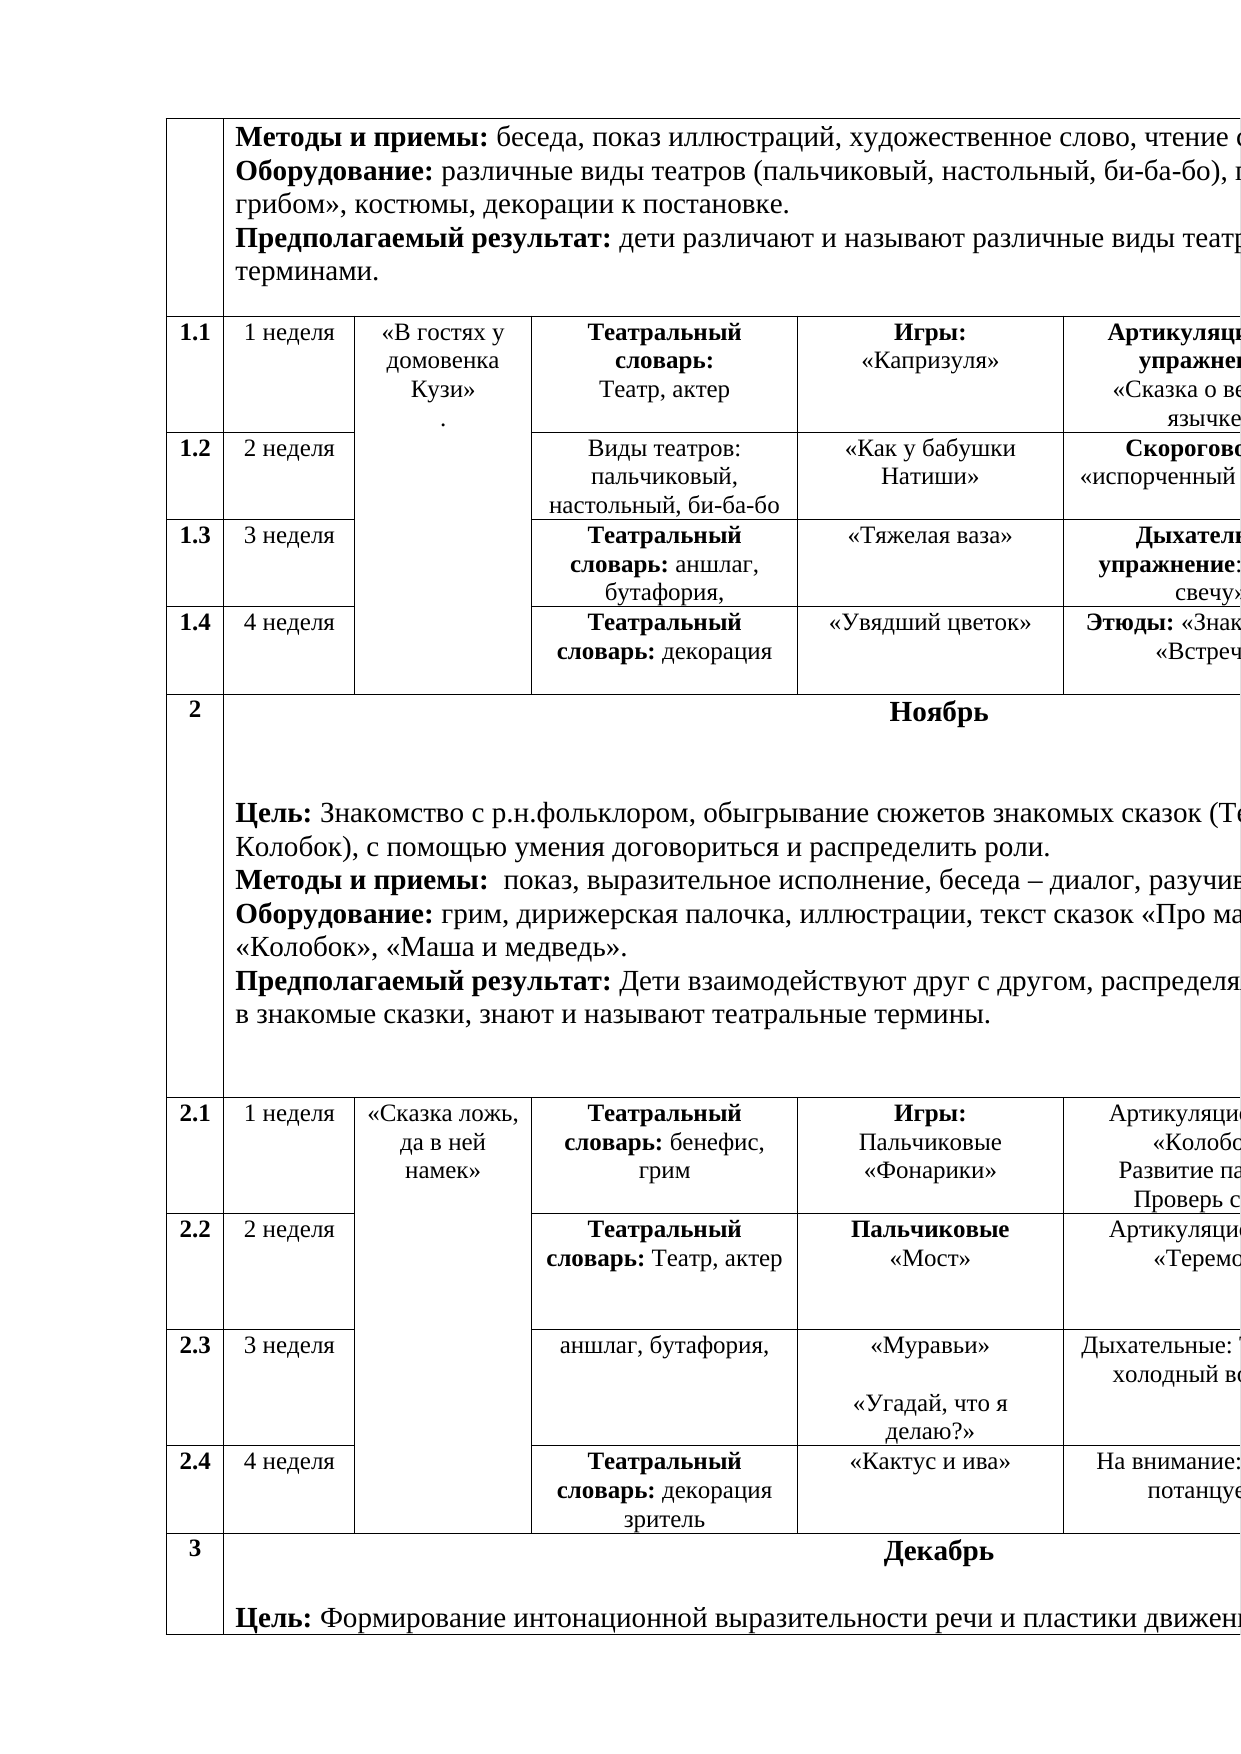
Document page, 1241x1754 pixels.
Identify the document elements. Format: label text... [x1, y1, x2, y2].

table_cell 1 [167, 119, 223, 316]
table_cell Виды театров: пальчиковый, настольный, би-ба-бо [532, 433, 797, 519]
table_cell Игры: Пальчиковые «Фонарики» [798, 1098, 1063, 1213]
table_cell 3 неделя [224, 520, 354, 606]
table_cell 3 неделя [224, 1330, 354, 1445]
table_cell Дыхательные: Теплый – холодный воздух» [1064, 1330, 1240, 1445]
table_cell 2.1 [167, 1098, 223, 1213]
table_cell 4 неделя [224, 1446, 354, 1532]
table_cell 1.3 [167, 520, 223, 606]
table_cell Театральный словарь: декорация зритель [532, 1446, 797, 1532]
table_cell 1 неделя [224, 1098, 354, 1213]
table_cell «В гостях у домовенка Кузи» . [355, 317, 531, 693]
table_cell Театральный словарь: декорация [532, 607, 797, 693]
table_cell Дыхательное упражнение: «Задуй свечу» [1064, 520, 1240, 606]
table_cell 1 неделя [224, 317, 354, 432]
table_cell Театральный словарь: Театр, актер [532, 1214, 797, 1329]
table_cell Артикуляционное упражнение: «Сказка о веселом язычке» [1064, 317, 1240, 432]
table_cell Ноябрь Цель: Знакомство с р.н.фольклором, обыгрывание сюжетов знакомых сказок (Теремок, Маша и Медведь, Колобок), с помощью умения договориться и распределить роли. Методы и приемы: показ, выразительное исполнение, беседа – диалог, разучивание. Оборудование: грим, дирижерская палочка, иллюстрации, текст сказок «Про маленького котенка», «Теремок», «Колобок», «Маша и медведь». Предполагаемый результат: Дети взаимодействуют друг с другом, распределяя роли, с удовольствием играют в знакомые сказки, знают и называют театральные термины. [224, 695, 1240, 1097]
table_cell 3 [167, 1534, 223, 1634]
table_cell 2 неделя [224, 433, 354, 519]
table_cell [224, 119, 1240, 316]
table_cell «Муравьи» «Угадай, что я делаю?» [798, 1330, 1063, 1445]
table_cell 2.4 [167, 1446, 223, 1532]
table_cell 1.1 [167, 317, 223, 432]
table_cell «Увядший цветок» [798, 607, 1063, 693]
table_cell 4 неделя [224, 607, 354, 693]
table_cell 2.3 [167, 1330, 223, 1445]
table_cell аншлаг, бутафория, [532, 1330, 797, 1445]
table_cell Скороговорки: «испорченный телефон» [1064, 433, 1240, 519]
table_cell 1.4 [167, 607, 223, 693]
table_cell Игры: «Капризуля» [798, 317, 1063, 432]
table_cell Артикуляционные: «Теремок» [1064, 1214, 1240, 1329]
table_cell Театральный словарь: аншлаг, бутафория, [532, 520, 797, 606]
table_cell 2 [167, 695, 223, 1097]
table_cell Артикуляционные: «Колобок» Развитие памяти: Проверь себя» [1064, 1098, 1240, 1213]
table_cell «Тяжелая ваза» [798, 520, 1063, 606]
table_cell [224, 1534, 1240, 1634]
table_cell Этюды: «Знакомство», «Встреча» [1064, 607, 1240, 693]
table_cell Театральный словарь: Театр, актер [532, 317, 797, 432]
table_cell 2 неделя [224, 1214, 354, 1329]
table_cell «Кактус и ива» [798, 1446, 1063, 1532]
table_cell Пальчиковые «Мост» [798, 1214, 1063, 1329]
table_cell «Сказка ложь, да в ней намек» [355, 1098, 531, 1532]
table_cell 2.2 [167, 1214, 223, 1329]
table_cell Театральный словарь: бенефис, грим [532, 1098, 797, 1213]
table_cell 1.2 [167, 433, 223, 519]
table_cell «Как у бабушки Натиши» [798, 433, 1063, 519]
table_cell На внимание: «Давай потанцуем» [1064, 1446, 1240, 1532]
